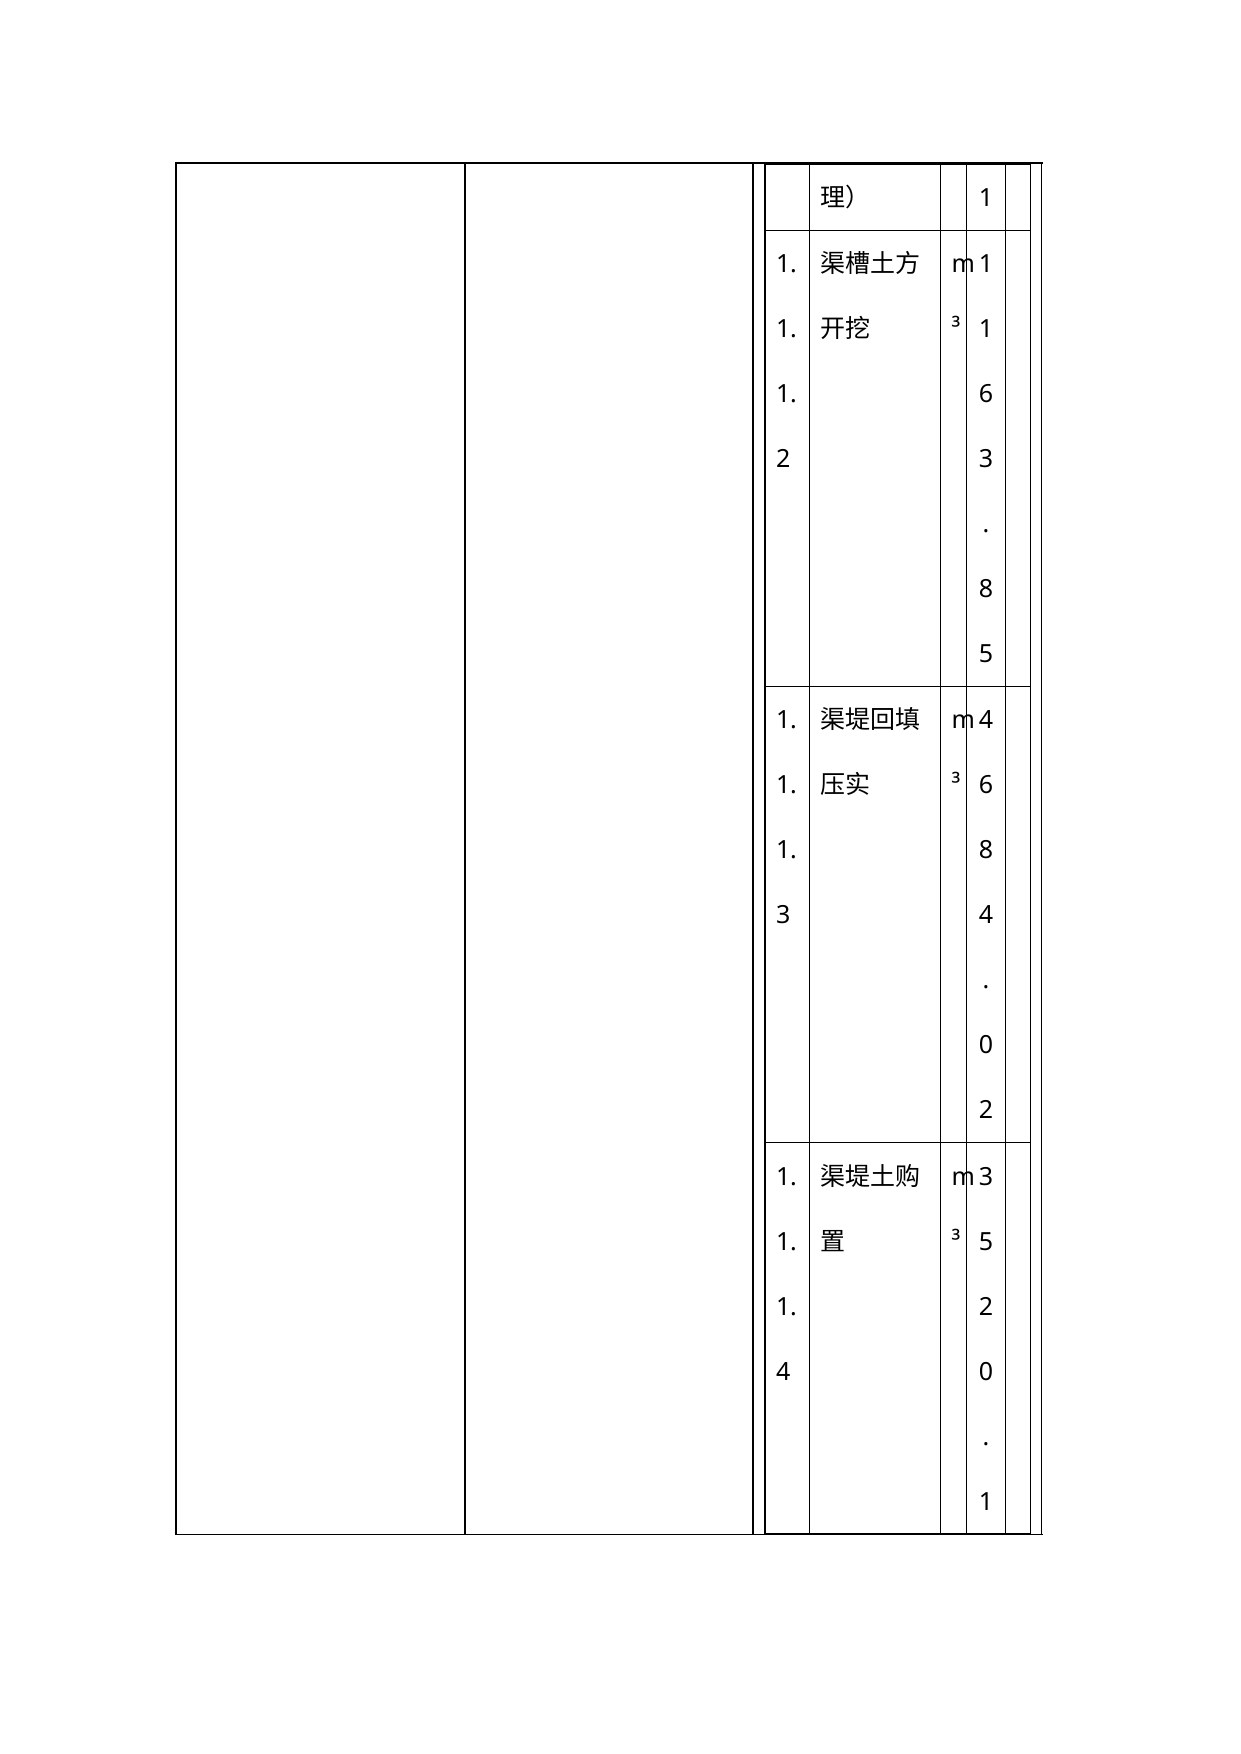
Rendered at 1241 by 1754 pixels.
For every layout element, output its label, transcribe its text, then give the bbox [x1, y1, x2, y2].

table_cell 1 [177, 164, 464, 1534]
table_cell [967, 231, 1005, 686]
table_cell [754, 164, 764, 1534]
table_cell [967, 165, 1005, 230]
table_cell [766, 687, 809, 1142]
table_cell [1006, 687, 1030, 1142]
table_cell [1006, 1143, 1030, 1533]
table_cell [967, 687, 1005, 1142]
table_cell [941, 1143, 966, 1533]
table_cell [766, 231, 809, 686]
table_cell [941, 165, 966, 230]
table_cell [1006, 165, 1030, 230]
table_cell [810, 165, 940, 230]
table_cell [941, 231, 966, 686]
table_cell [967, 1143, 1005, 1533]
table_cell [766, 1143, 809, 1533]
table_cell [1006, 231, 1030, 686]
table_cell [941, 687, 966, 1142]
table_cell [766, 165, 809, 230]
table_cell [810, 231, 940, 686]
table_cell [466, 164, 752, 1534]
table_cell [810, 1143, 940, 1533]
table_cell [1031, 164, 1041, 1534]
